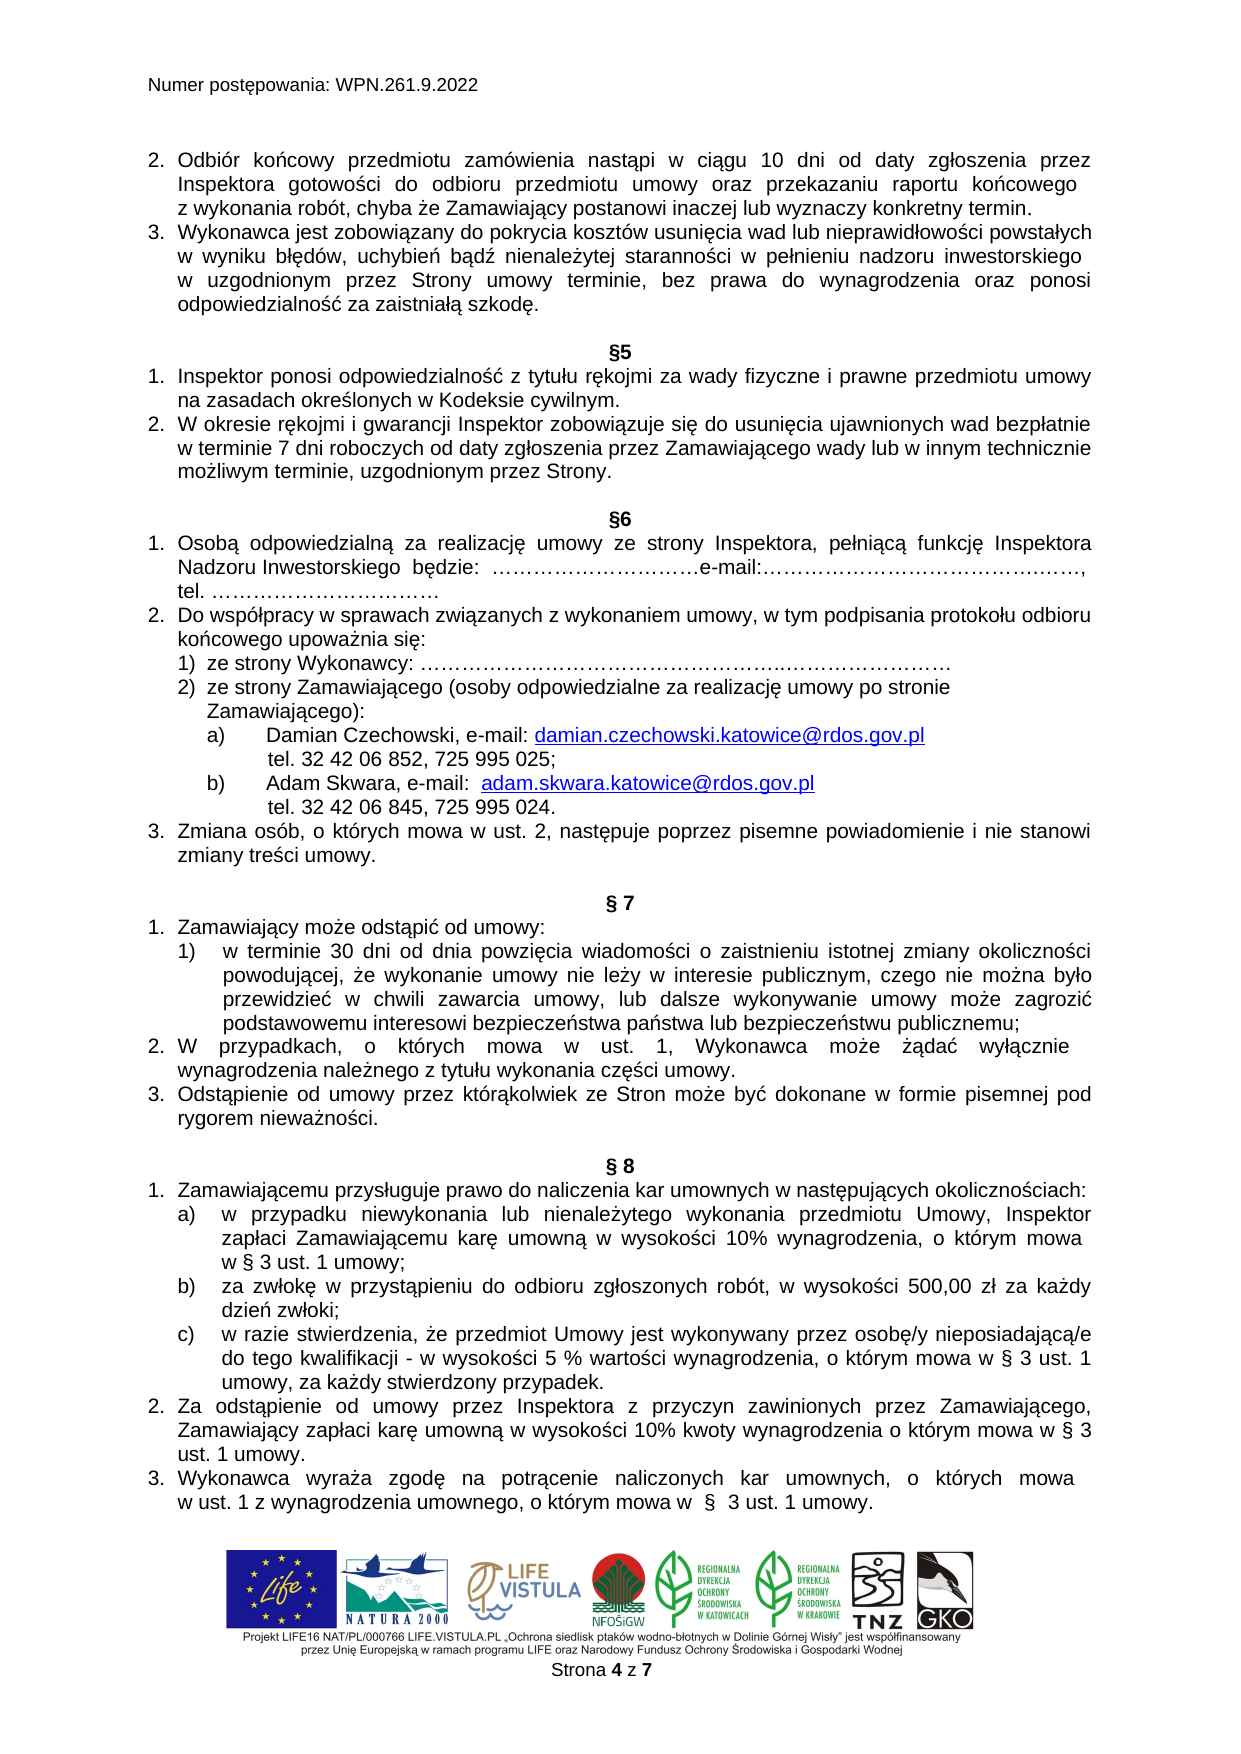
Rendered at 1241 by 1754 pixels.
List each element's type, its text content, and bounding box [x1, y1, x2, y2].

list ze strony Zamawiającego (osoby odpowiedzialne za realizację umowy po stronie Zamawiającego): [177, 675, 1093, 723]
list Inspektor ponosi odpowiedzialność z tytułu rękojmi za wady fizyczne i prawne przedmiotu umowy na zasadach określonych w Kodeksie cywilnym. [148, 363, 1093, 411]
list Damian Czechowski, e-mail: damian.czechowski.katowice@rdos.gov.pl tel. 32 42 06 852, 725 995 025; [207, 723, 1093, 771]
list za zwłokę w przystąpieniu do odbioru zgłoszonych robót, w wysokości 500,00 zł za każdy dzień zwłoki; [177, 1274, 1093, 1322]
list Osobą odpowiedzialną za realizację umowy ze strony Inspektora, pełniącą funkcję Inspektora Nadzoru Inwestorskiego będzie: …………………………e-mail:………………………………….……, tel. …………………………… [148, 531, 1093, 603]
list Odstąpienie od umowy przez którąkolwiek ze Stron może być dokonane w formie pisemnej pod rygorem nieważności. [148, 1082, 1093, 1130]
list w razie stwierdzenia, że przedmiot Umowy jest wykonywany przez osobę/y nieposiadającą/e do tego kwalifikacji - w wysokości 5 % wartości wynagrodzenia, o którym mowa w § 3 ust. 1 umowy, za każdy stwierdzony przypadek. [177, 1322, 1093, 1394]
list Wykonawca jest zobowiązany do pokrycia kosztów usunięcia wad lub nieprawidłowości powstałych w wyniku błędów, uchybień bądź nienależytej staranności w pełnieniu nadzoru inwestorskiego w uzgodnionym przez Strony umowy terminie, bez prawa do wynagrodzenia oraz ponosi odpowiedzialność za zaistniałą szkodę. [148, 220, 1093, 316]
text § 8 [148, 1154, 1093, 1178]
list Do współpracy w sprawach związanych z wykonaniem umowy, w tym podpisania protokołu odbioru końcowego upoważnia się: [148, 603, 1093, 651]
list Za odstąpienie od umowy przez Inspektora z przyczyn zawinionych przez Zamawiającego, Zamawiający zapłaci karę umowną w wysokości 10% kwoty wynagrodzenia o którym mowa w § 3 ust. 1 umowy. [148, 1394, 1093, 1466]
list ze strony Wykonawcy: ……………………………………………..…………………… [177, 651, 1093, 675]
list W okresie rękojmi i gwarancji Inspektor zobowiązuje się do usunięcia ujawnionych wad bezpłatnie w terminie 7 dni roboczych od daty zgłoszenia przez Zamawiającego wady lub w innym technicznie możliwym terminie, uzgodnionym przez Strony. [148, 411, 1093, 483]
list Zmiana osób, o których mowa w ust. 2, następuje poprzez pisemne powiadomienie i nie stanowi zmiany treści umowy. [148, 819, 1093, 867]
list w przypadku niewykonania lub nienależytego wykonania przedmiotu Umowy, Inspektor zapłaci Zamawiającemu karę umowną w wysokości 10% wynagrodzenia, o którym mowa w § 3 ust. 1 umowy; [177, 1202, 1093, 1274]
list w terminie 30 dni od dnia powzięcia wiadomości o zaistnieniu istotnej zmiany okoliczności powodującej, że wykonanie umowy nie leży w interesie publicznym, czego nie można było przewidzieć w chwili zawarcia umowy, lub dalsze wykonywanie umowy może zagrozić podstawowemu interesowi bezpieczeństwa państwa lub bezpieczeństwu publicznemu; [177, 938, 1093, 1034]
list W przypadkach, o których mowa w ust. 1, Wykonawca może żądać wyłącznie wynagrodzenia należnego z tytułu wykonania części umowy. [148, 1034, 1093, 1082]
picture [226, 1550, 977, 1659]
text §5 [148, 339, 1093, 363]
list Zamawiającemu przysługuje prawo do naliczenia kar umownych w następujących okolicznościach: [148, 1178, 1093, 1202]
list Odbiór końcowy przedmiotu zamówienia nastąpi w ciągu 10 dni od daty zgłoszenia przez Inspektora gotowości do odbioru przedmiotu umowy oraz przekazaniu raportu końcowego z wykonania robót, chyba że Zamawiający postanowi inaczej lub wyznaczy konkretny termin. [148, 148, 1093, 220]
list Zamawiający może odstąpić od umowy: [148, 914, 1093, 938]
text § 7 [148, 891, 1093, 914]
text §6 [148, 507, 1093, 531]
list Adam Skwara, e-mail: adam.skwara.katowice@rdos.gov.pl tel. 32 42 06 845, 725 995 024. [207, 771, 1093, 819]
list Wykonawca wyraża zgodę na potrącenie naliczonych kar umownych, o których mowa w ust. 1 z wynagrodzenia umownego, o którym mowa w § 3 ust. 1 umowy. [148, 1466, 1093, 1513]
